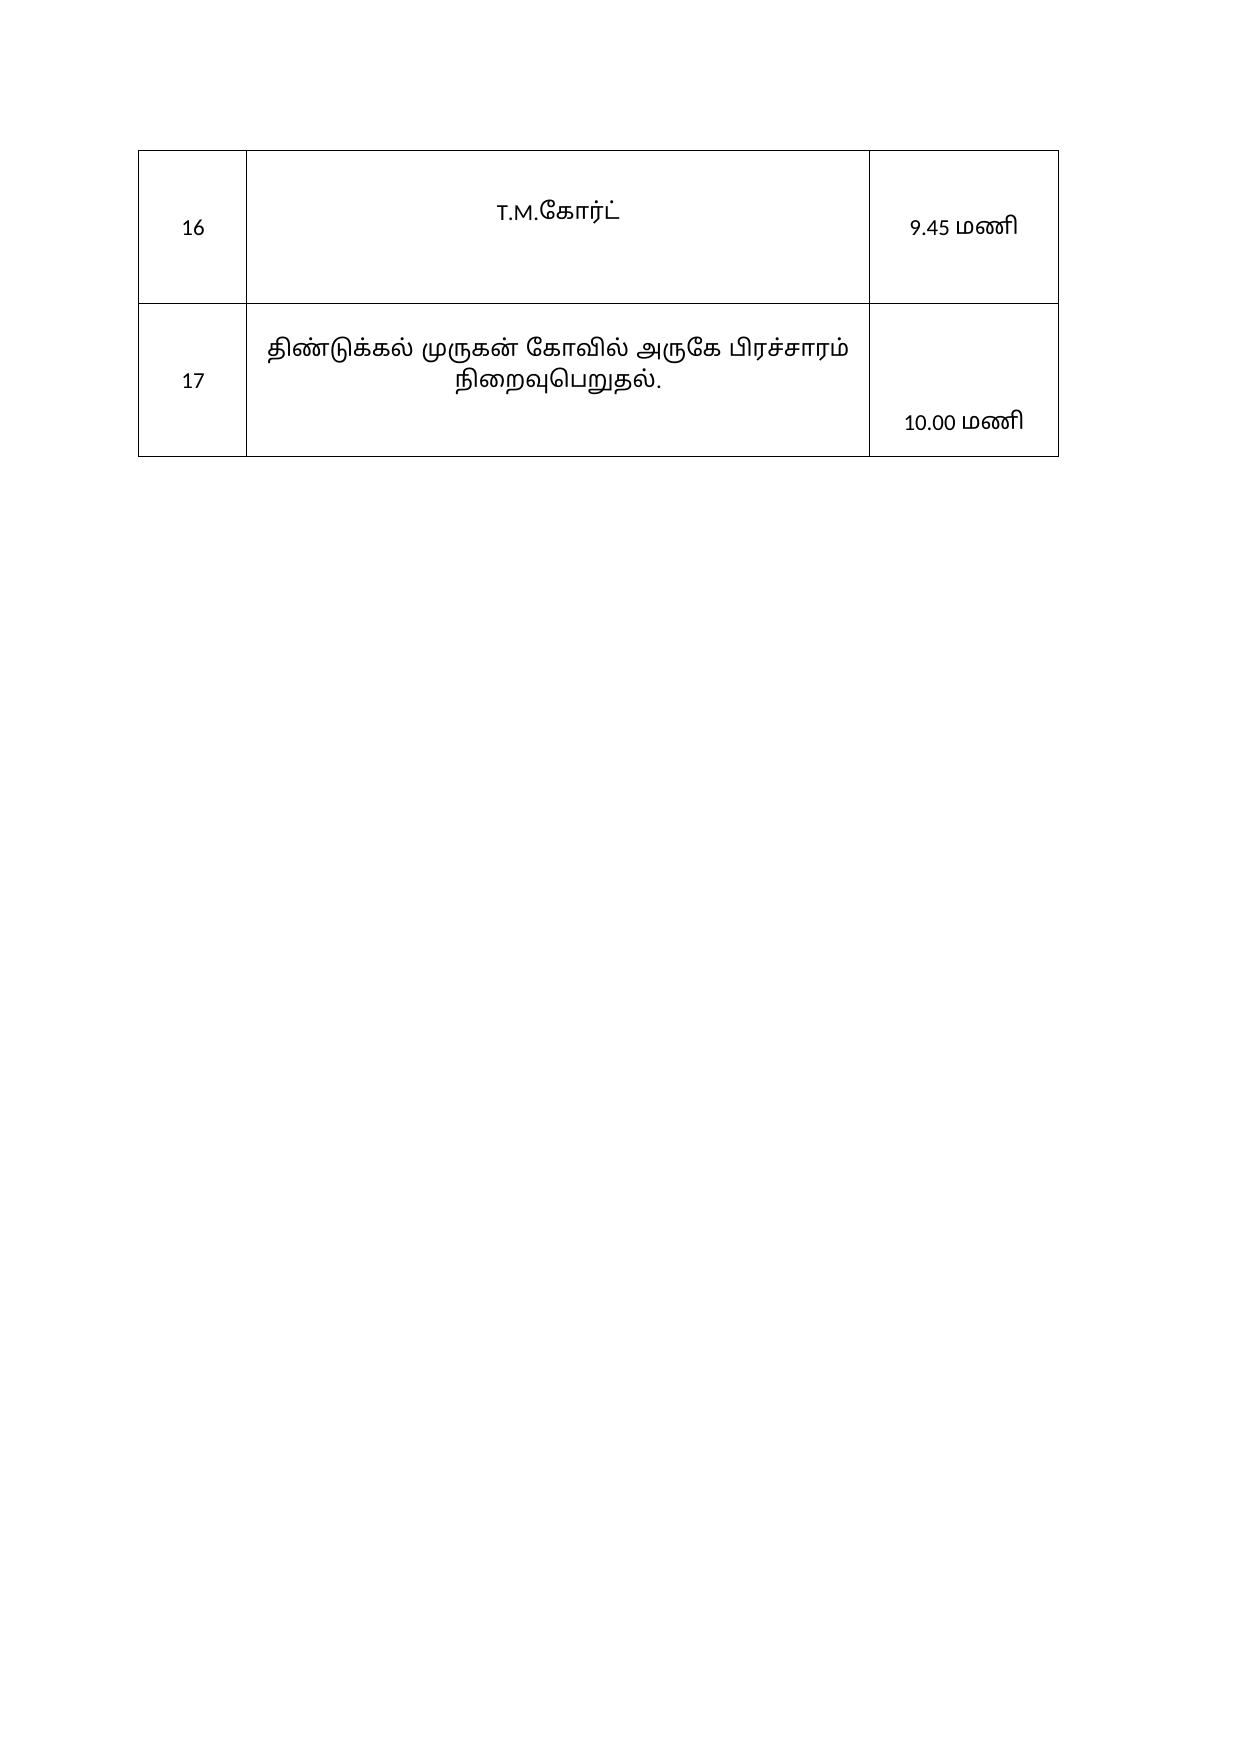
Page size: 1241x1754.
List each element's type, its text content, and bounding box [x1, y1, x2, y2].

table_cell 17 [139, 304, 246, 456]
table_cell 10.00 மணி [870, 304, 1058, 456]
table_cell 16 [139, 151, 246, 303]
table_cell 9.45 மணி [870, 151, 1058, 303]
table_cell T.M.கோர்ட் [247, 151, 869, 303]
table_cell திண்டுக்கல் முருகன் கோவில் அருகே பிரச்சாரம் நிறைவுபெறுதல். [247, 304, 869, 456]
